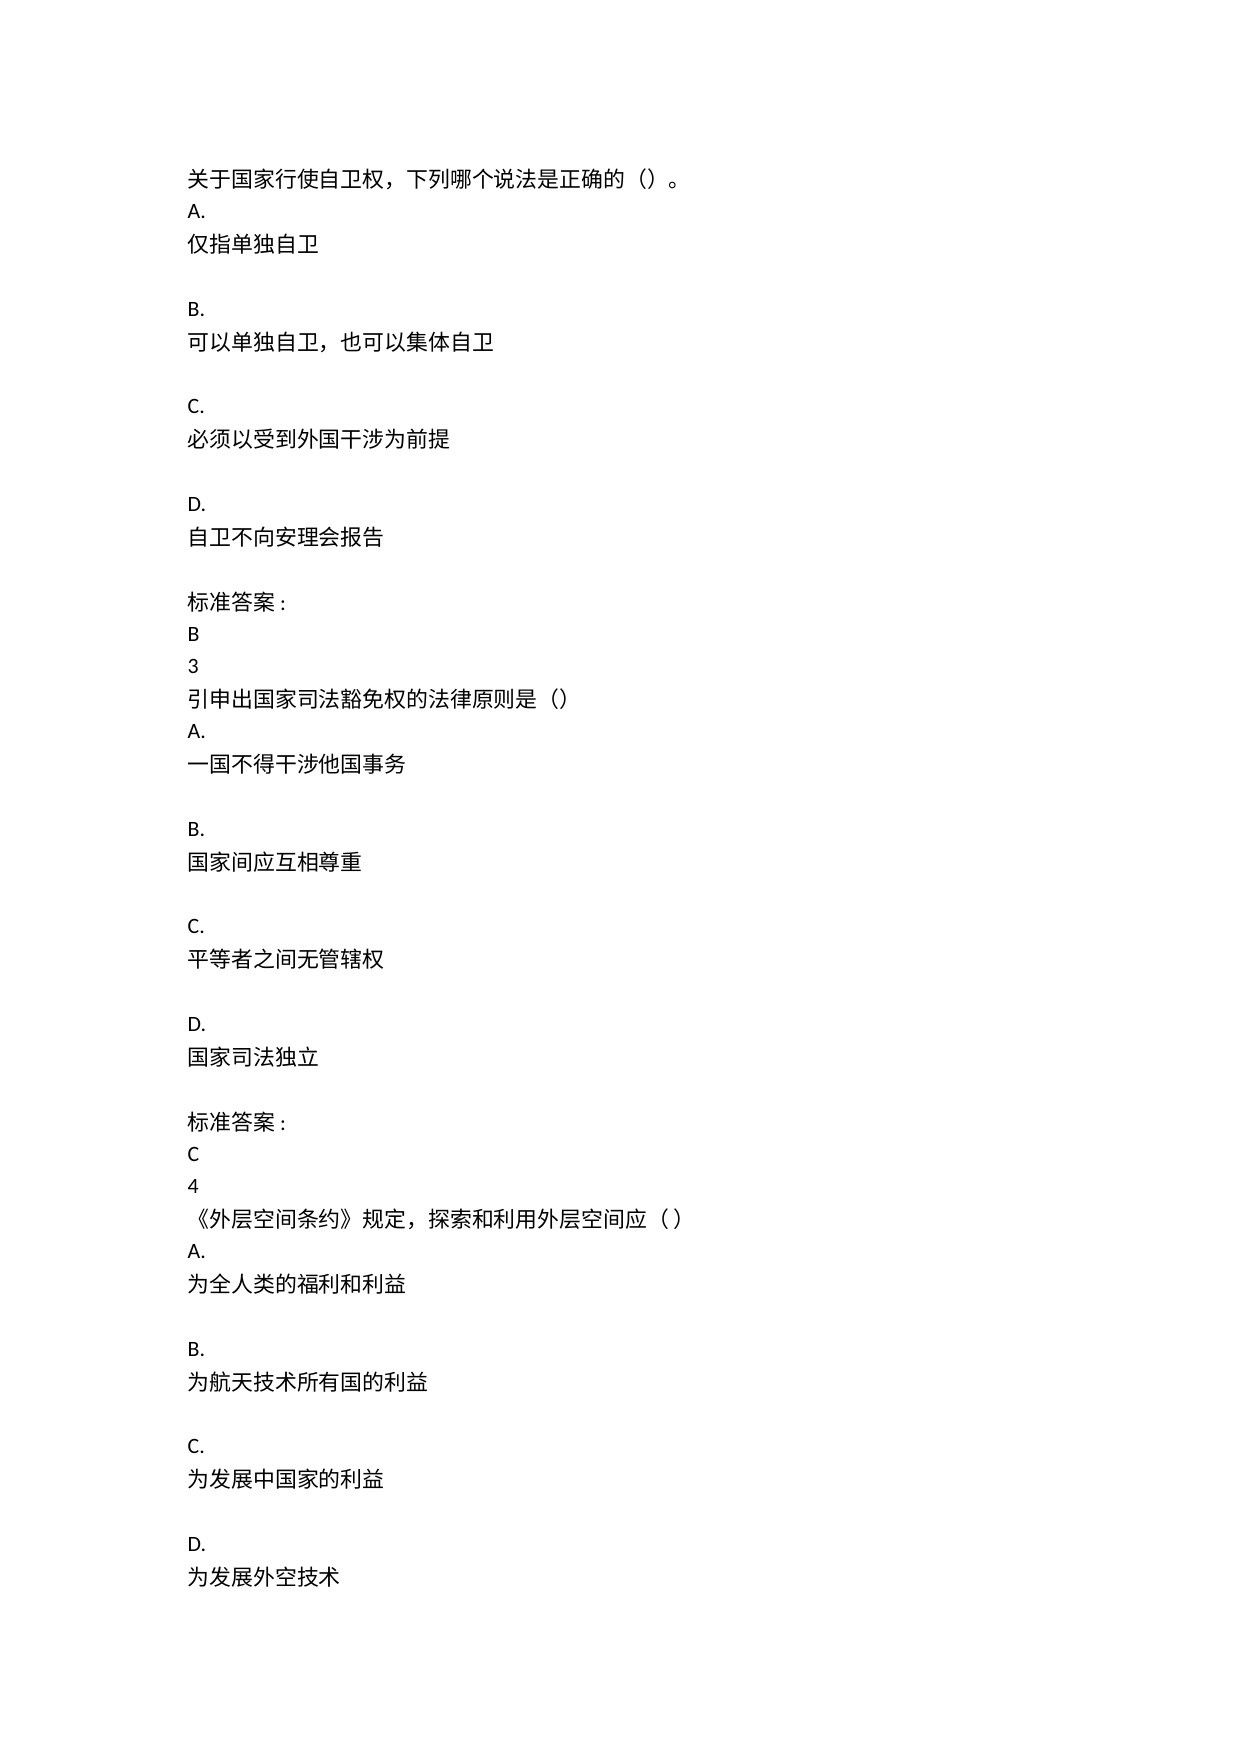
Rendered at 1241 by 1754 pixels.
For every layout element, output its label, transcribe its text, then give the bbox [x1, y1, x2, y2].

text 平等者之间无管辖权 [187, 942, 1053, 974]
text 标准答案 : [187, 1104, 1053, 1137]
text D. [187, 1527, 1053, 1559]
text A. [187, 194, 1053, 227]
text A. [187, 1234, 1053, 1267]
text C. [187, 909, 1053, 942]
text 自卫不向安理会报告 [187, 519, 1053, 552]
text 4 [187, 1169, 1053, 1202]
text 为发展外空技术 [187, 1559, 1053, 1592]
text B [187, 617, 1053, 649]
text C. [187, 1429, 1053, 1462]
text 可以单独自卫，也可以集体自卫 [187, 324, 1053, 357]
text 标准答案 : [187, 584, 1053, 617]
text D. [187, 1007, 1053, 1039]
text A. [187, 714, 1053, 747]
text B. [187, 812, 1053, 844]
text 《外层空间条约》规定，探索和利用外层空间应（ ） [187, 1202, 1053, 1234]
text 仅指单独自卫 [187, 227, 1053, 259]
text 关于国家行使自卫权，下列哪个说法是正确的（）。 [187, 162, 1053, 194]
text B. [187, 1332, 1053, 1364]
text 国家司法独立 [187, 1039, 1053, 1072]
text D. [187, 487, 1053, 519]
text C [187, 1137, 1053, 1169]
text 必须以受到外国干涉为前提 [187, 422, 1053, 454]
text B. [187, 292, 1053, 324]
text 一国不得干涉他国事务 [187, 747, 1053, 779]
text 为全人类的福利和利益 [187, 1267, 1053, 1299]
text 为发展中国家的利益 [187, 1462, 1053, 1494]
text 为航天技术所有国的利益 [187, 1364, 1053, 1397]
text 国家间应互相尊重 [187, 844, 1053, 877]
text 引申出国家司法豁免权的法律原则是（） [187, 682, 1053, 714]
text 3 [187, 649, 1053, 682]
text C. [187, 389, 1053, 422]
